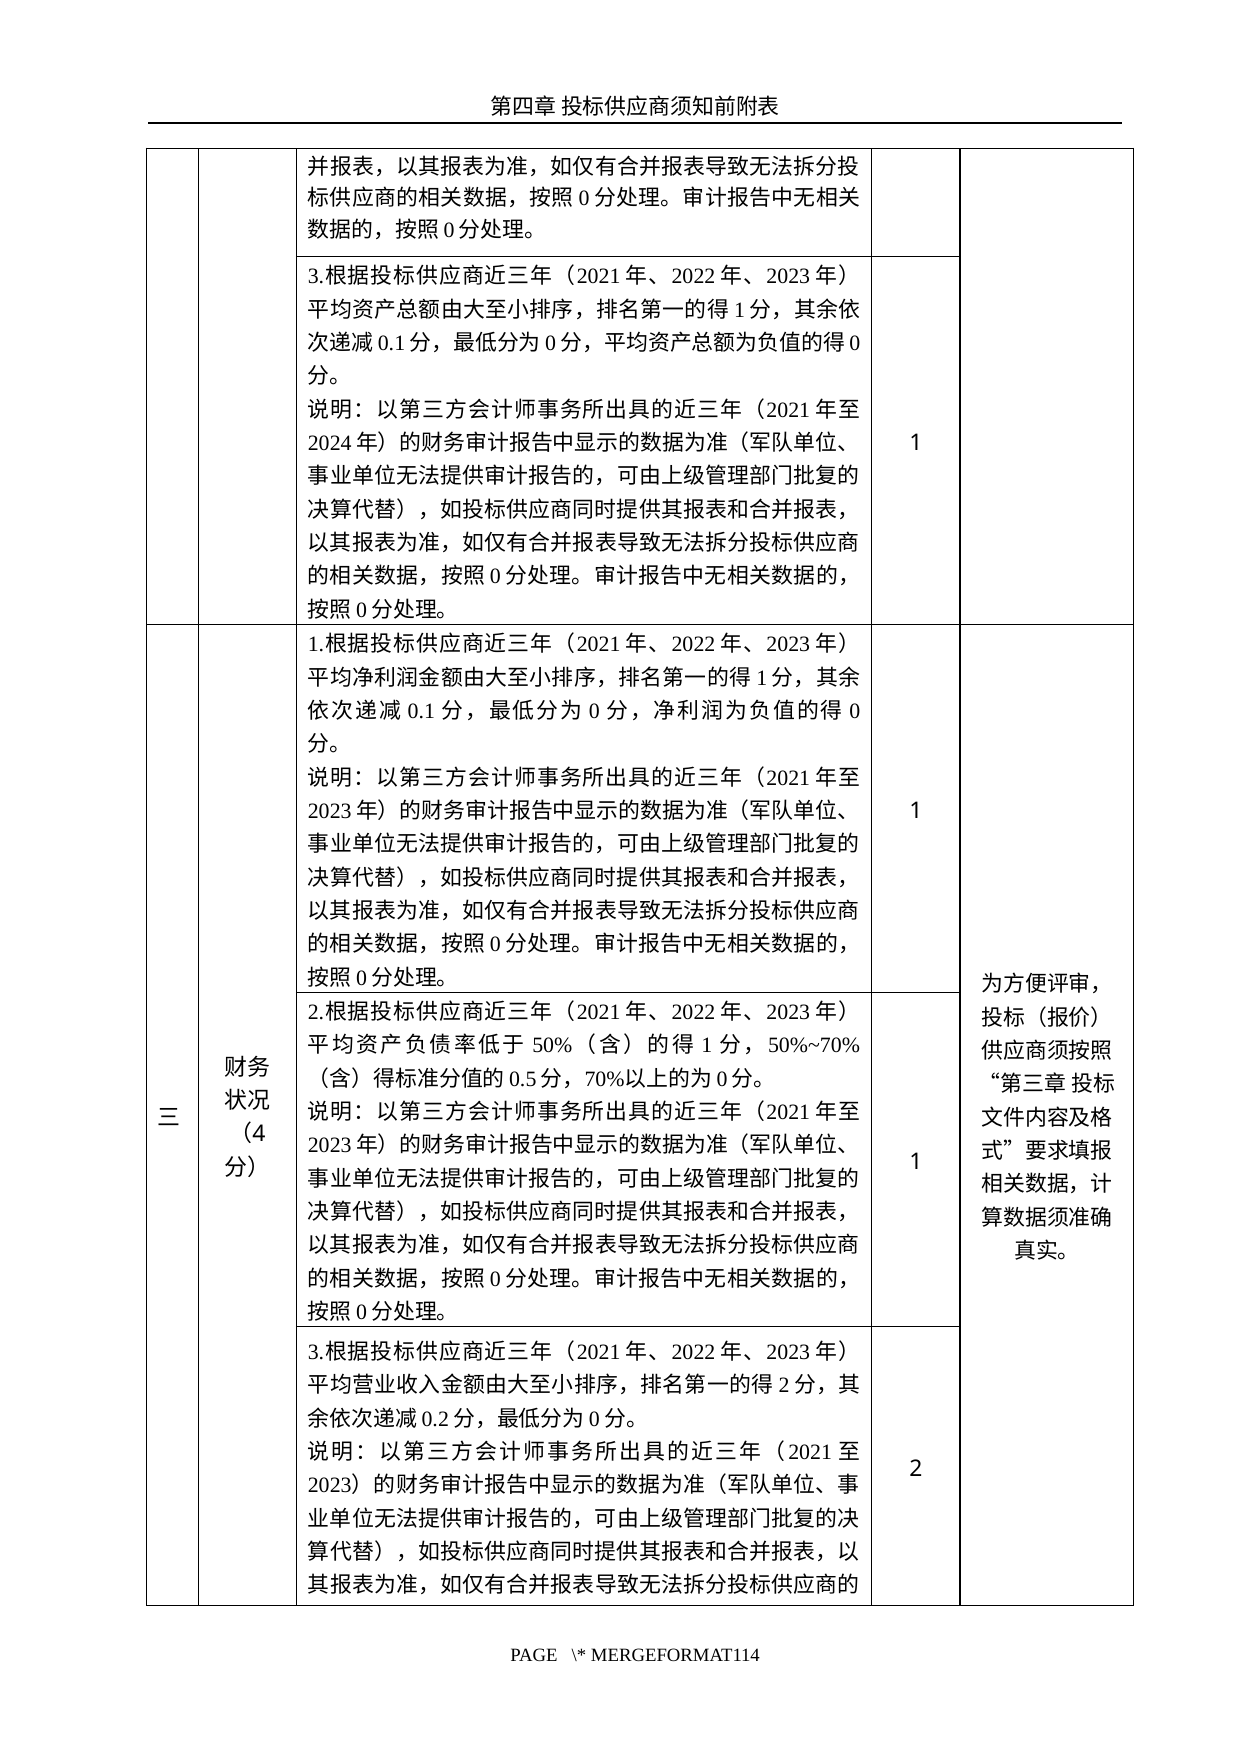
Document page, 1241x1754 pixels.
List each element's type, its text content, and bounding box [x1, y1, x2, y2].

table_cell 1 [872, 625, 959, 992]
table_cell 2 [872, 1327, 959, 1605]
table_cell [297, 149, 871, 256]
table_cell 3.根据投标供应商近三年（2021年、2022年、2023年）平均资产总额由大至小排序，排名第一的得1分，其余依次递减0.1分，最低分为0分，平均资产总额为负值的得0分。 说明：以第三方会计师事务所出具的近三年（2021年至2024年）的财务审计报告中显示的数据为准（军队单位、事业单位无法提供审计报告的，可由上级管理部门批复的决算代替），如投标供应商同时提供其报表和合并报表，以其报表为准，如仅有合并报表导致无法拆分投标供应商的相关数据，按照0分处理。审计报告中无相关数据的，按照0分处理。 [297, 257, 871, 624]
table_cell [297, 1327, 871, 1605]
table_cell 为方便评审，投标（报价）供应商须按照“第三章 投标文件内容及格式”要求填报相关数据，计算数据须准确真实。 [961, 625, 1133, 1605]
table_cell 1.根据投标供应商近三年（2021年、2022年、2023年）平均净利润金额由大至小排序，排名第一的得1分，其余依次递减0.1分，最低分为0分，净利润为负值的得0分。 说明：以第三方会计师事务所出具的近三年（2021年至2023年）的财务审计报告中显示的数据为准（军队单位、事业单位无法提供审计报告的，可由上级管理部门批复的决算代替），如投标供应商同时提供其报表和合并报表，以其报表为准，如仅有合并报表导致无法拆分投标供应商的相关数据，按照0分处理。审计报告中无相关数据的，按照0分处理。 [297, 625, 871, 992]
table_cell 2.根据投标供应商近三年（2021年、2022年、2023年）平均资产负债率低于50%（含）的得1分，50%~70%（含）得标准分值的0.5分，70%以上的为0分。 说明：以第三方会计师事务所出具的近三年（2021年至2023年）的财务审计报告中显示的数据为准（军队单位、事业单位无法提供审计报告的，可由上级管理部门批复的决算代替），如投标供应商同时提供其报表和合并报表，以其报表为准，如仅有合并报表导致无法拆分投标供应商的相关数据，按照0分处理。审计报告中无相关数据的，按照0分处理。 [297, 993, 871, 1326]
table_cell 财务 状况 （4分） [199, 625, 296, 1605]
table_cell 1 [872, 993, 959, 1326]
table_cell 1 [872, 149, 959, 256]
table_cell 1 [872, 257, 959, 624]
table_cell 三 [147, 625, 198, 1605]
